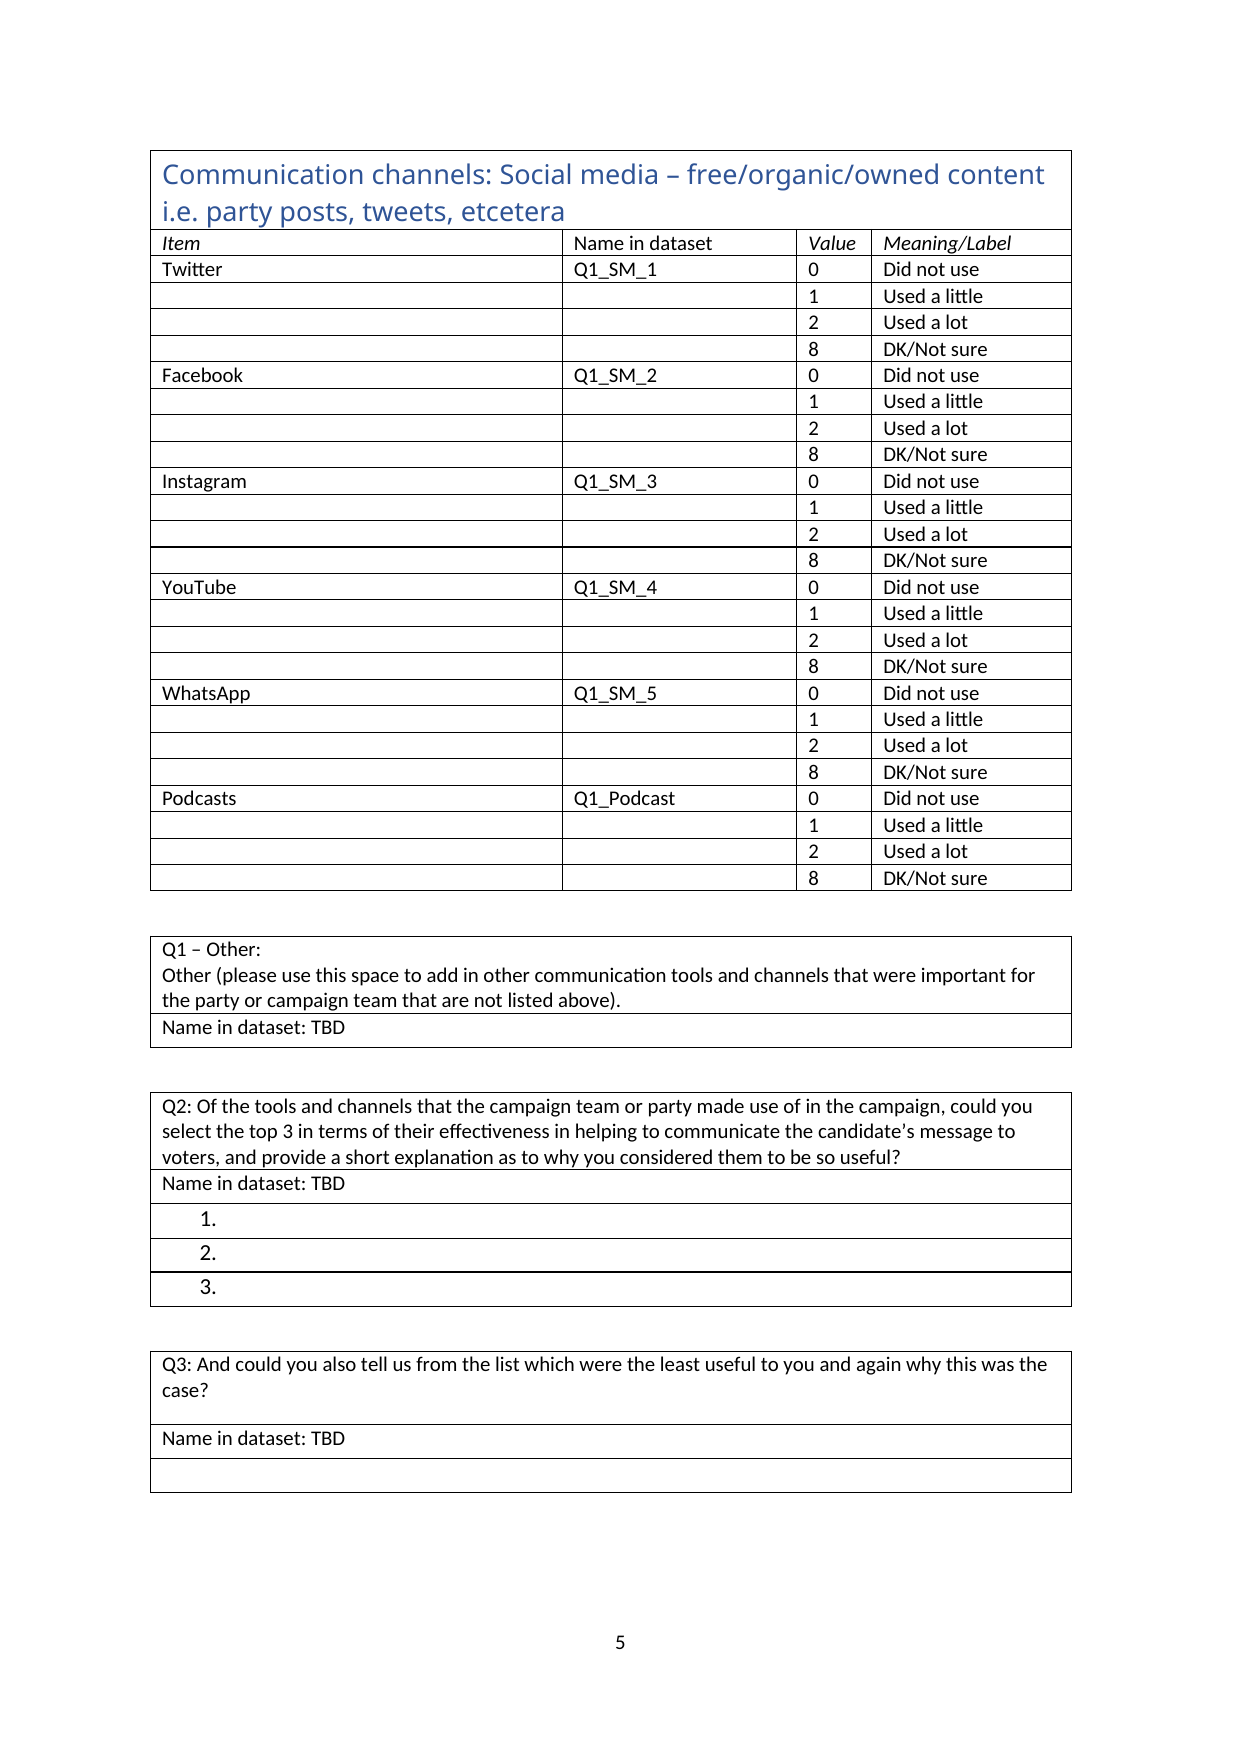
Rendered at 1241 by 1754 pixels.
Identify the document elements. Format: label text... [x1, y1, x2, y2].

table_cell 0 [797, 680, 871, 705]
table_cell 0 [797, 574, 871, 599]
table_cell 2 [797, 733, 871, 758]
table_cell 8 [797, 442, 871, 467]
table_cell [151, 706, 562, 732]
table_cell [151, 389, 562, 414]
table_cell Facebook [151, 362, 562, 388]
table_cell Did not use [872, 256, 1071, 282]
table_cell Used a lot [872, 415, 1071, 441]
table_cell Used a little [872, 389, 1071, 414]
table_cell Name in dataset: TBD [151, 1014, 1071, 1047]
table_cell 1 [797, 389, 871, 414]
table_cell Used a little [872, 495, 1071, 520]
table_cell [151, 548, 562, 573]
table_cell [151, 759, 562, 784]
table_cell [563, 733, 796, 758]
table_cell Did not use [872, 786, 1071, 811]
table_cell Q1_SM_3 [563, 468, 796, 493]
table_cell [151, 839, 562, 864]
table_cell [151, 600, 562, 626]
table_cell 8 [797, 548, 871, 573]
table_cell WhatsApp [151, 680, 562, 705]
table_cell [151, 1204, 1071, 1237]
table_cell Did not use [872, 468, 1071, 493]
table_cell Used a lot [872, 309, 1071, 335]
table_cell Q1_SM_4 [563, 574, 796, 599]
table_header Q2: Of the tools and channels that the campaign team or party made use of in the campaign, could you select the top 3 in terms of their effectiveness in helping to communicate the candidate’s message to voters, and provide a short explanation as to why you considered them to be so useful? [151, 1093, 1071, 1169]
table_cell [151, 627, 562, 652]
table_cell [151, 653, 562, 679]
table_cell Used a lot [872, 627, 1071, 652]
table_cell DK/Not sure [872, 865, 1071, 890]
table_cell [563, 759, 796, 784]
table_cell Communication channels: Social media – free/organic/owned content i.e. party posts, tweets, etcetera [151, 151, 1071, 229]
table_cell Used a lot [872, 839, 1071, 864]
table_cell 0 [797, 256, 871, 282]
table_cell 0 [797, 786, 871, 811]
table_cell [563, 283, 796, 308]
table_cell [563, 389, 796, 414]
table_header Q1 – Other: Other (please use this space to add in other communication tools and channels that were important for the party or campaign team that are not listed above). [151, 937, 1071, 1013]
table_cell [151, 865, 562, 890]
table_cell [151, 812, 562, 837]
table_cell 0 [797, 468, 871, 493]
table_cell [563, 415, 796, 441]
table_cell 1 [797, 812, 871, 837]
table_cell DK/Not sure [872, 759, 1071, 784]
table_cell [151, 1273, 1071, 1306]
table_cell [563, 706, 796, 732]
table_cell [151, 1459, 1071, 1492]
table_cell Value [797, 230, 871, 255]
table_cell 1 [797, 495, 871, 520]
table_cell Podcasts [151, 786, 562, 811]
table_cell [563, 521, 796, 546]
table_cell Name in dataset [563, 230, 796, 255]
table_cell [151, 521, 562, 546]
table_cell 0 [797, 362, 871, 388]
table_cell [151, 309, 562, 335]
table_cell 2 [797, 415, 871, 441]
table_cell 8 [797, 759, 871, 784]
table_cell Q1_Podcast [563, 786, 796, 811]
table_cell 1 [797, 283, 871, 308]
table_cell 2 [797, 521, 871, 546]
table_cell Did not use [872, 680, 1071, 705]
table_header Q3: And could you also tell us from the list which were the least useful to you and again why this was the case? [151, 1352, 1071, 1424]
table_cell Did not use [872, 362, 1071, 388]
table_cell [563, 309, 796, 335]
table_cell Twitter [151, 256, 562, 282]
table_cell Name in dataset: TBD [151, 1425, 1071, 1458]
table_cell [151, 415, 562, 441]
table_cell 8 [797, 653, 871, 679]
table_cell 2 [797, 627, 871, 652]
table_cell Used a lot [872, 733, 1071, 758]
table_cell Used a little [872, 283, 1071, 308]
table_cell [151, 733, 562, 758]
table_cell Did not use [872, 574, 1071, 599]
table_cell [563, 839, 796, 864]
table_cell DK/Not sure [872, 653, 1071, 679]
table_cell DK/Not sure [872, 548, 1071, 573]
table_cell [563, 600, 796, 626]
table_cell Item [151, 230, 562, 255]
table_cell [563, 336, 796, 361]
table_cell [563, 812, 796, 837]
table_cell [563, 627, 796, 652]
table_cell [151, 495, 562, 520]
table_cell 1 [797, 600, 871, 626]
table_cell Used a lot [872, 521, 1071, 546]
table_cell Q1_SM_2 [563, 362, 796, 388]
table_cell [151, 442, 562, 467]
table_cell Used a little [872, 812, 1071, 837]
table_cell 8 [797, 865, 871, 890]
table_cell Used a little [872, 600, 1071, 626]
table_cell Instagram [151, 468, 562, 493]
table_cell 2 [797, 309, 871, 335]
table_cell Q1_SM_1 [563, 256, 796, 282]
table_cell [563, 495, 796, 520]
table_cell [563, 653, 796, 679]
table_cell DK/Not sure [872, 336, 1071, 361]
table_cell DK/Not sure [872, 442, 1071, 467]
table_cell 8 [797, 336, 871, 361]
table_cell Meaning/Label [872, 230, 1071, 255]
table_cell [151, 336, 562, 361]
table_cell 1 [797, 706, 871, 732]
table_cell YouTube [151, 574, 562, 599]
table_cell [151, 1239, 1071, 1271]
table_cell Q1_SM_5 [563, 680, 796, 705]
table_cell [151, 283, 562, 308]
table_cell [563, 442, 796, 467]
table_cell Name in dataset: TBD [151, 1170, 1071, 1203]
table_cell [563, 548, 796, 573]
table_cell [563, 865, 796, 890]
table_cell 2 [797, 839, 871, 864]
table_cell Used a little [872, 706, 1071, 732]
